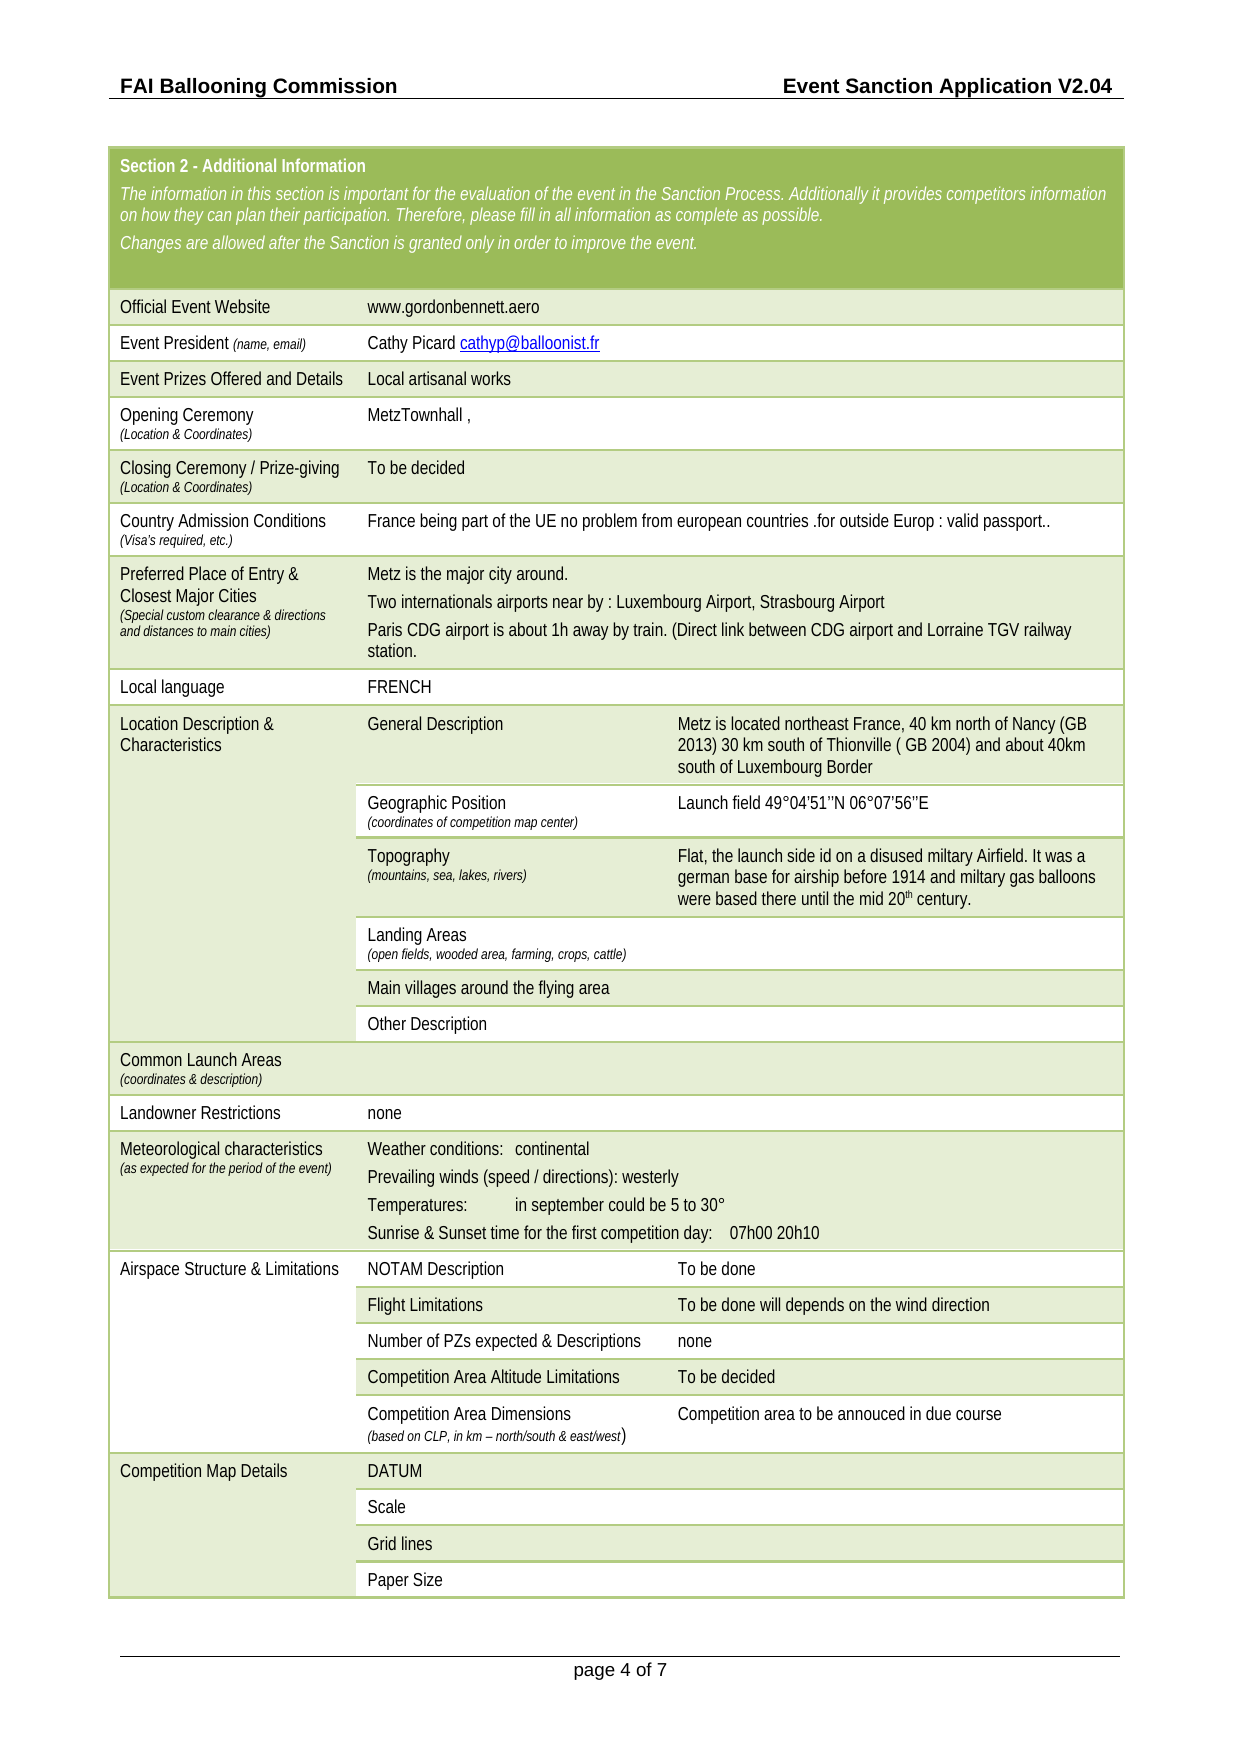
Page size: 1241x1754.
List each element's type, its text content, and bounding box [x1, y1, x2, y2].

table_cell Landowner Restrictions [110, 1096, 356, 1130]
table_cell Competition Area Dimensions (based on CLP, in km – north/south & east/west) [356, 1396, 666, 1452]
table_cell [666, 971, 1123, 1005]
table_cell [474, 1563, 1123, 1596]
table_cell Local artisanal works [356, 362, 1123, 396]
table_cell Event Prizes Offered and Details [110, 362, 356, 396]
table_cell Main villages around the flying area [356, 971, 666, 1005]
table_cell Landing Areas (open fields, wooded area, farming, crops, cattle) [356, 918, 666, 969]
table_cell Event President (name, email) [110, 326, 356, 360]
table_cell To be done will depends on the wind direction [666, 1288, 1123, 1322]
table_cell Location Description & Characteristics [110, 706, 356, 1041]
table_cell Opening Ceremony (Location & Coordinates) [110, 398, 356, 449]
table_cell Competition Map Details [110, 1454, 356, 1596]
table_cell [666, 1007, 1123, 1041]
table_cell FRENCH [356, 670, 1123, 704]
table_cell Paper Size [356, 1563, 474, 1596]
table_cell Grid lines [356, 1526, 474, 1560]
table_cell Metz is located northeast France, 40 km north of Nancy (GB 2013) 30 km south of Thionville ( GB 2004) and about 40km south of Luxembourg Border [666, 706, 1123, 783]
table_header Section 2 - Additional Information The information in this section is important for the evaluation of the event in the Sanction Process. Additionally it provides competitors information on how they can plan their participation. Therefore, please fill in all information as complete as possible. Changes are allowed after the Sanction is granted only in order to improve the event. [110, 149, 1123, 288]
table_cell Official Event Website [110, 290, 356, 324]
table_cell none [666, 1324, 1123, 1358]
table_cell To be done [666, 1252, 1123, 1286]
table_cell To be decided [356, 451, 1123, 502]
table_cell [474, 1454, 1123, 1488]
table_cell France being part of the UE no problem from european countries .for outside Europ : valid passport.. [356, 504, 1123, 555]
table_cell Competition Area Altitude Limitations [356, 1360, 666, 1394]
table_cell General Description [356, 706, 666, 783]
table_cell Flat, the launch side id on a disused miltary Airfield. It was a german base for airship before 1914 and miltary gas balloons were based there until the mid 20th century. [666, 839, 1123, 916]
table_cell Other Description [356, 1007, 666, 1041]
table_cell none [356, 1096, 1123, 1130]
table_cell [474, 1490, 1123, 1524]
table_cell Airspace Structure & Limitations [110, 1252, 356, 1452]
table_cell Common Launch Areas (coordinates & description) [110, 1043, 356, 1094]
table_cell Topography (mountains, sea, lakes, rivers) [356, 839, 666, 916]
table_cell Preferred Place of Entry & Closest Major Cities (Special custom clearance & directions and distances to main cities) [110, 557, 356, 668]
table_cell Competition area to be annouced in due course [666, 1396, 1123, 1452]
table_cell MetzTownhall , [356, 398, 1123, 449]
table_cell Geographic Position (coordinates of competition map center) [356, 786, 666, 836]
table_cell Number of PZs expected & Descriptions [356, 1324, 666, 1358]
table_cell Closing Ceremony / Prize-giving (Location & Coordinates) [110, 451, 356, 502]
table_cell www.gordonbennett.aero [356, 290, 1123, 324]
table_cell NOTAM Description [356, 1252, 666, 1286]
table_cell Weather conditions: continental Prevailing winds (speed / directions): westerly Temperatures: in september could be 5 to 30° Sunrise & Sunset time for the first competition day: 07h00 20h10 [356, 1132, 1123, 1249]
table_cell Local language [110, 670, 356, 704]
table_cell Country Admission Conditions (Visa’s required, etc.) [110, 504, 356, 555]
table_cell [666, 918, 1123, 969]
table_cell Scale [356, 1490, 474, 1524]
table_cell Flight Limitations [356, 1288, 666, 1322]
table_cell [474, 1526, 1123, 1560]
table_cell DATUM [356, 1454, 474, 1488]
table_cell To be decided [666, 1360, 1123, 1394]
table_cell Metz is the major city around. Two internationals airports near by : Luxembourg Airport, Strasbourg Airport Paris CDG airport is about 1h away by train. (Direct link between CDG airport and Lorraine TGV railway station. [356, 557, 1123, 668]
table_cell Launch field 49°04’51’’N 06°07’56’’E [666, 786, 1123, 836]
table_cell Cathy Picard cathyp@balloonist.fr [356, 326, 1123, 360]
table_cell Meteorological characteristics (as expected for the period of the event) [110, 1132, 356, 1249]
table_cell [356, 1043, 1123, 1094]
